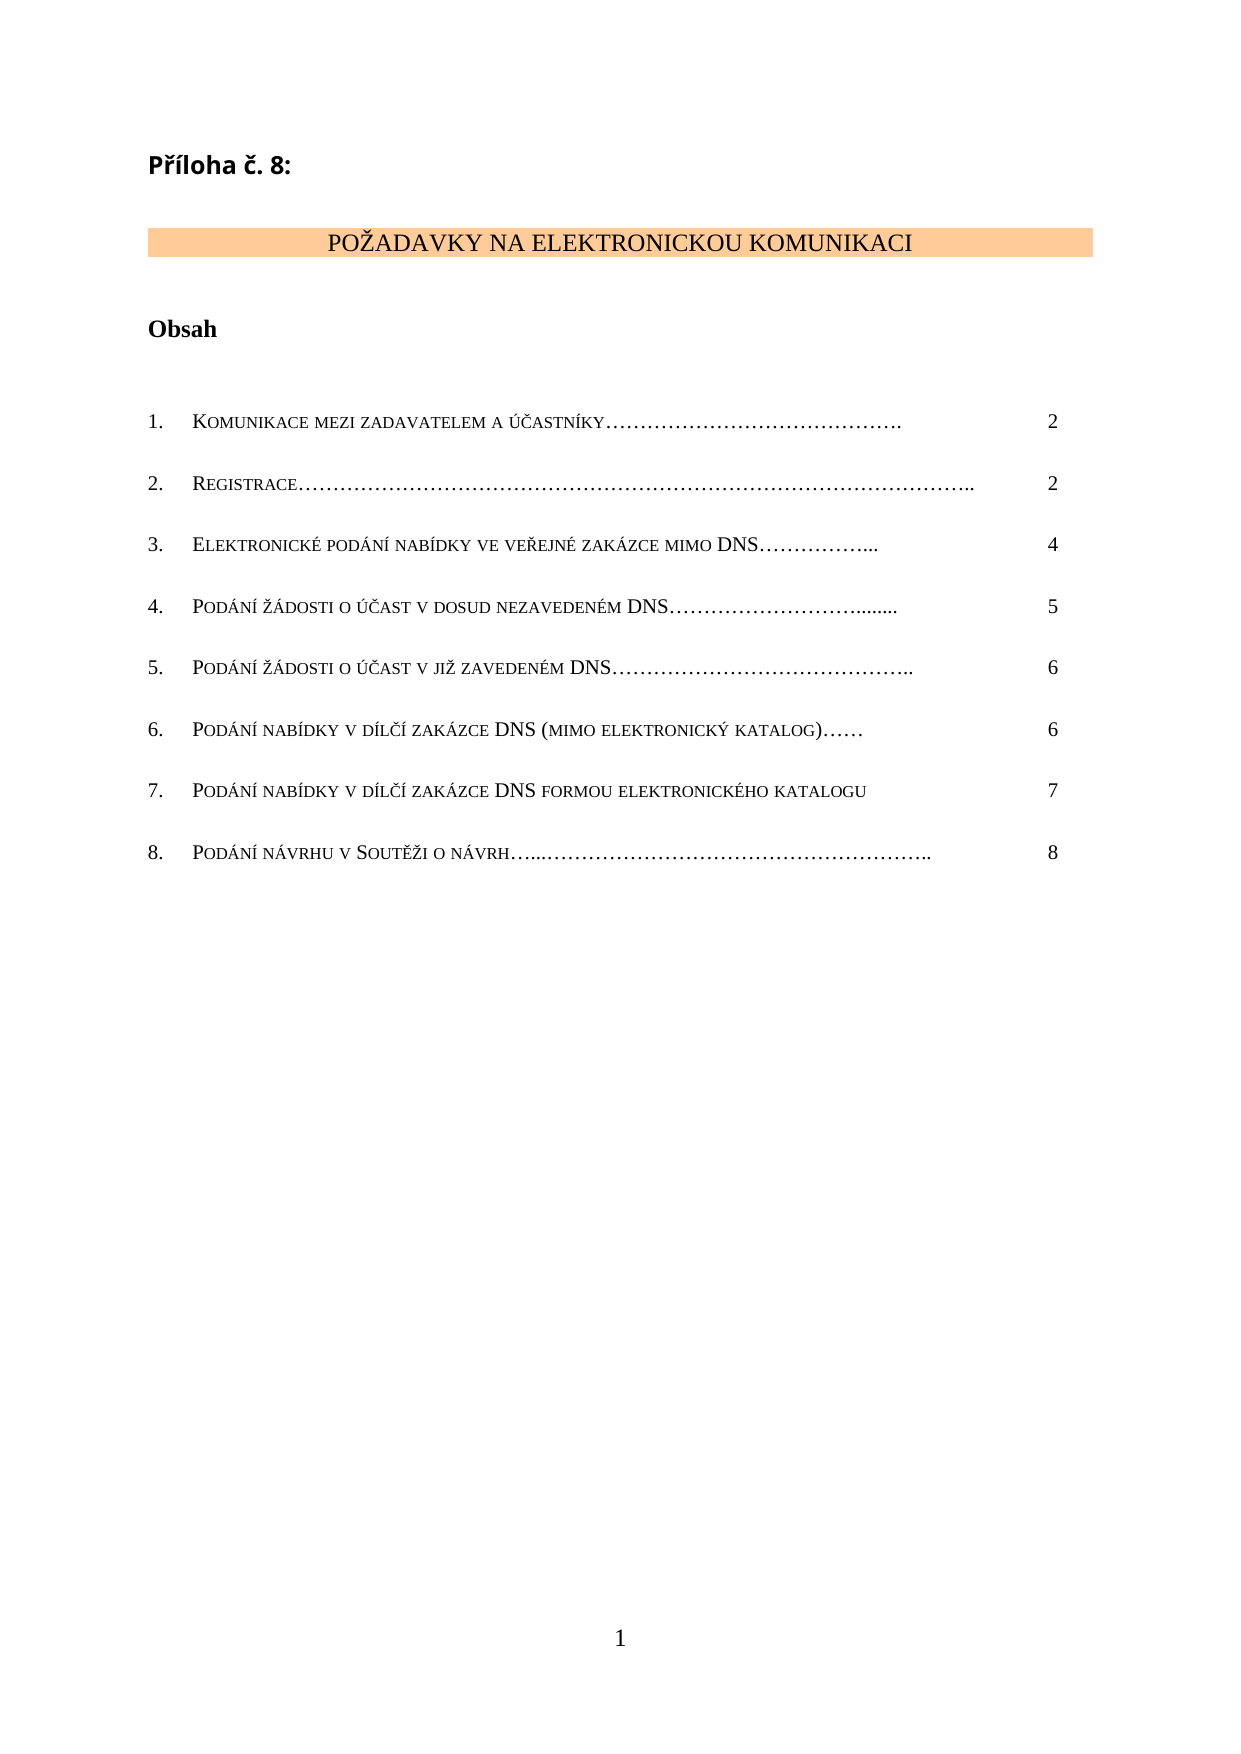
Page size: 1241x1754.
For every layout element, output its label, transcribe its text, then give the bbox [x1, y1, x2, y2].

text Obsah [148, 314, 1093, 343]
text Příloha č. 8: [148, 148, 1093, 182]
text POŽADAVKY NA ELEKTRONICKOU KOMUNIKACI [148, 228, 1093, 257]
